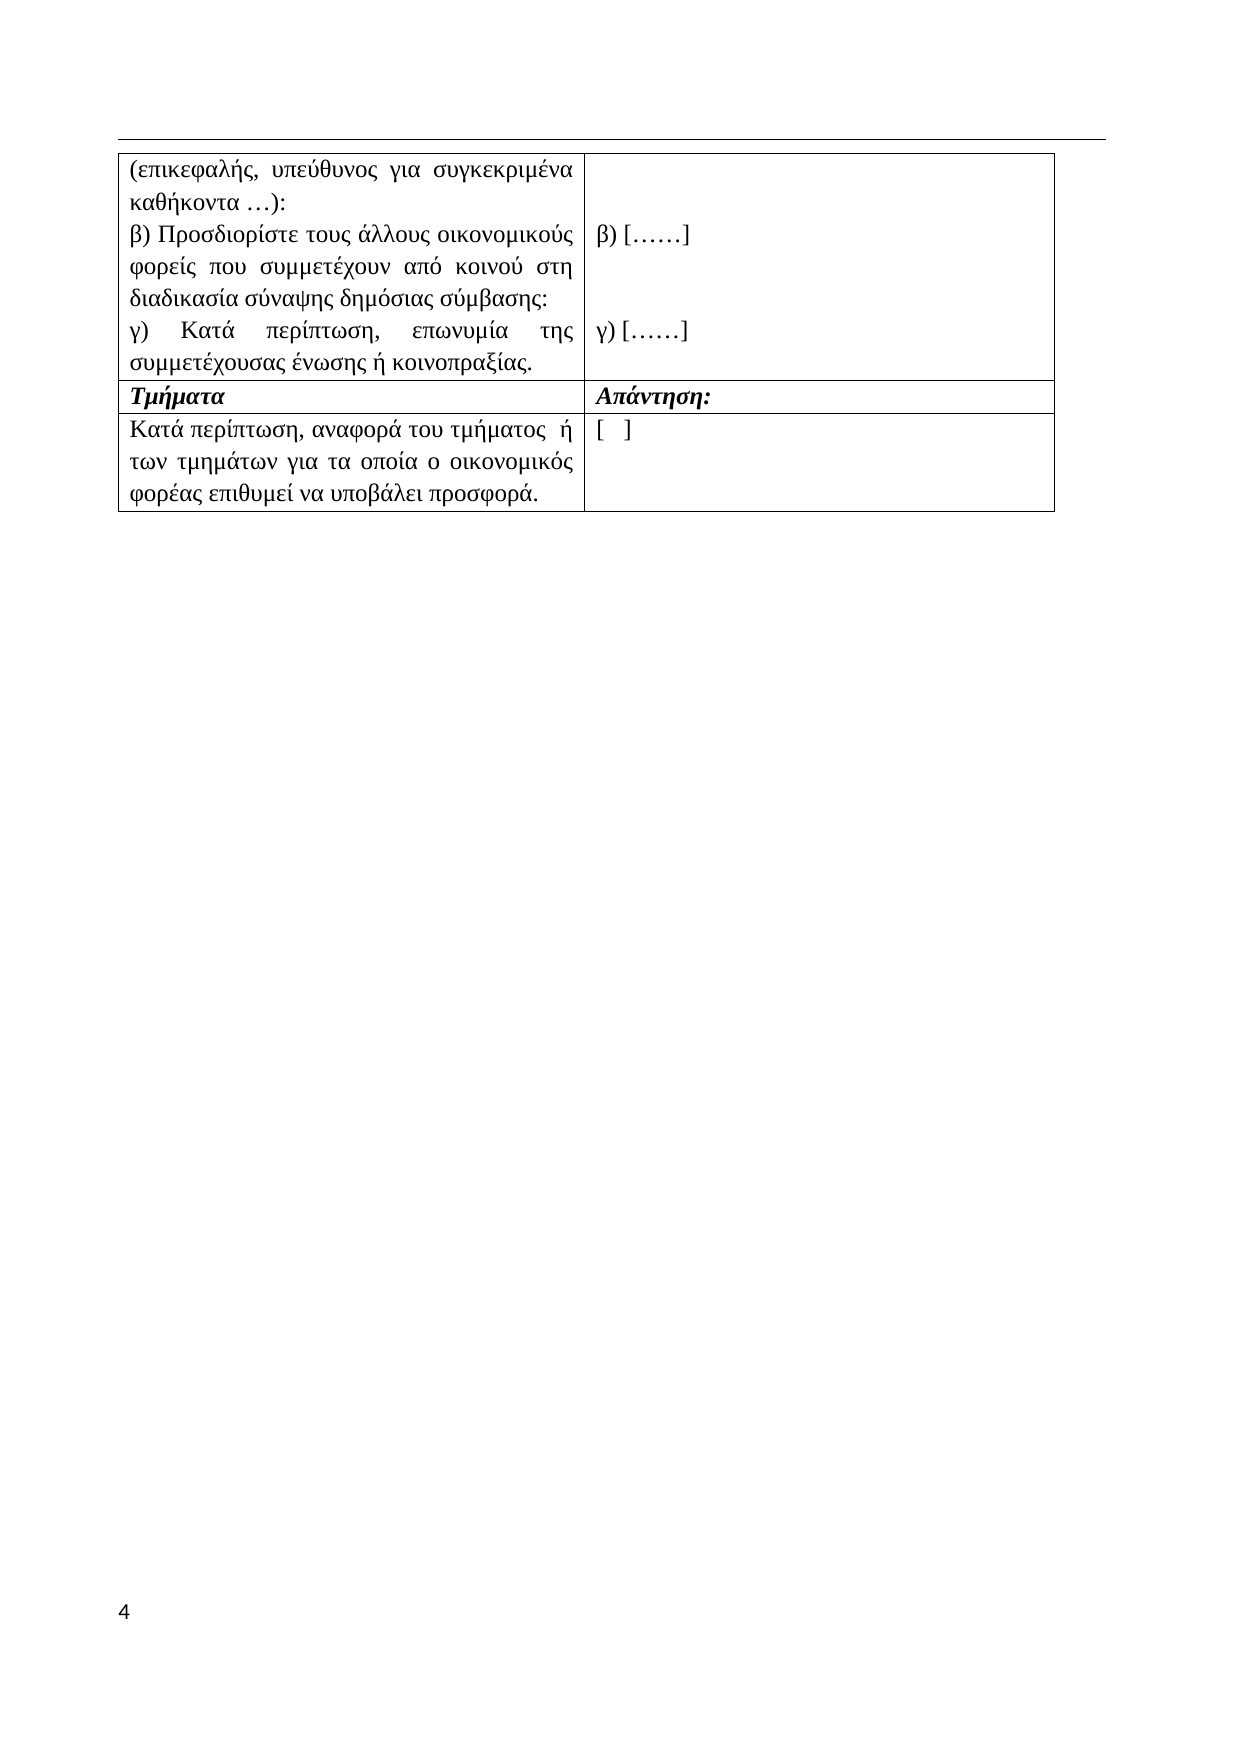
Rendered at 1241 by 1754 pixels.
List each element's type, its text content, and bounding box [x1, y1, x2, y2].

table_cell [119, 154, 584, 380]
table_cell Απάντηση: [585, 381, 1054, 413]
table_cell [585, 154, 1054, 380]
table_cell Τμήματα [119, 381, 584, 413]
table_cell Κατά περίπτωση, αναφορά του τμήματος ή των τμημάτων για τα οποία ο οικονομικός φορέας επιθυμεί να υποβάλει προσφορά. [119, 414, 584, 511]
table_cell [ ] [585, 414, 1054, 511]
